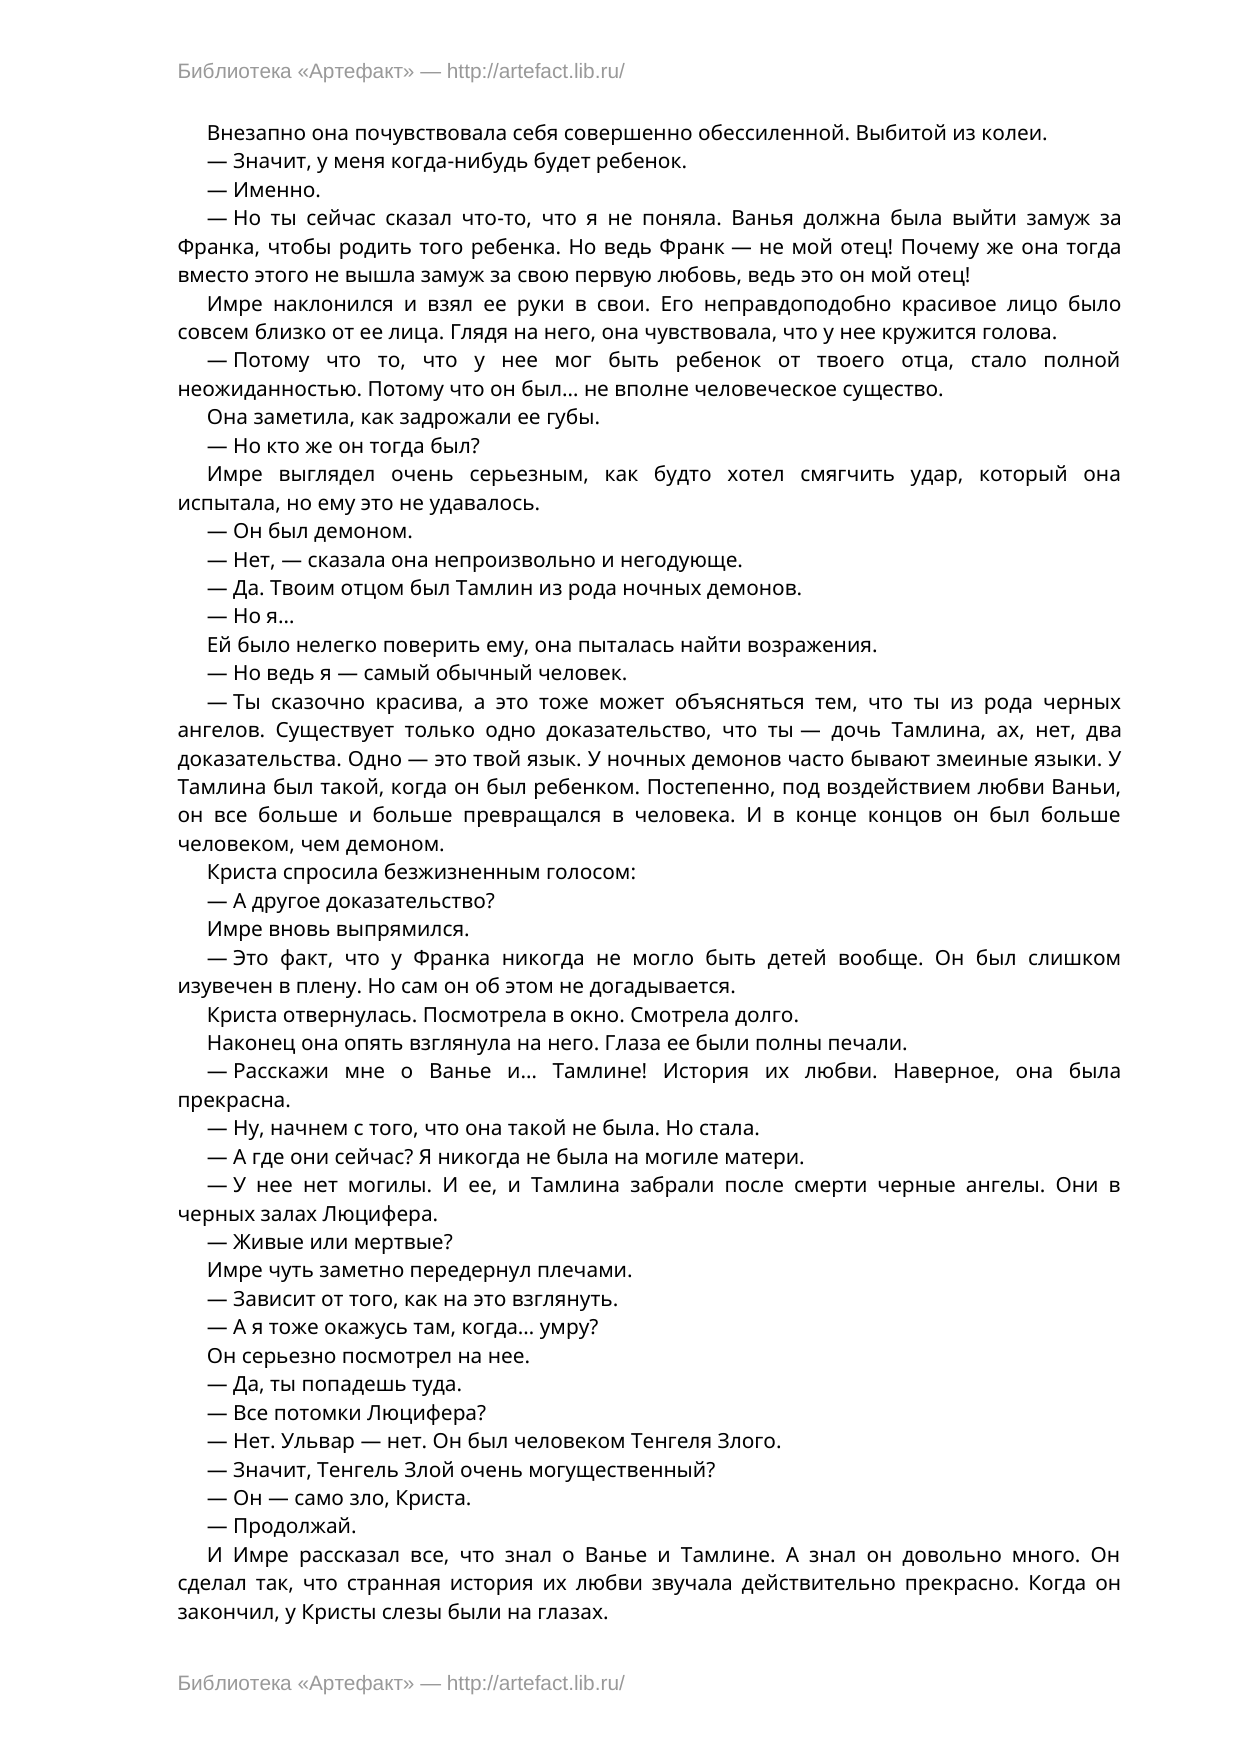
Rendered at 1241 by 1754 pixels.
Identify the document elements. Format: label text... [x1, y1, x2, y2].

text — Это факт, что у Франка никогда не могло быть детей вообще. Он был слишком изувечен в плену. Но сам он об этом не догадывается. [177, 943, 1122, 1000]
text — Продолжай. [177, 1512, 1122, 1540]
text Имре вновь выпрямился. [177, 914, 1122, 943]
text Внезапно она почувствовала себя совершенно обессиленной. Выбитой из колеи. [177, 118, 1122, 147]
text — Он был демоном. [177, 516, 1122, 545]
text — Значит, Тенгель Злой очень могущественный? [177, 1455, 1122, 1483]
text Криста отвернулась. Посмотрела в окно. Смотрела долго. [177, 1000, 1122, 1028]
text — Но ты сейчас сказал что-то, что я не поняла. Ванья должна была выйти замуж за Франка, чтобы родить того ребенка. Но ведь Франк — не мой отец! Почему же она тогда вместо этого не вышла замуж за свою первую любовь, ведь это он мой отец! [177, 203, 1122, 289]
text — Но кто же он тогда был? [177, 431, 1122, 459]
text Она заметила, как задрожали ее губы. [177, 402, 1122, 431]
text Криста спросила безжизненным голосом: [177, 857, 1122, 886]
text — А я тоже окажусь там, когда… умру? [177, 1312, 1122, 1341]
text — Зависит от того, как на это взглянуть. [177, 1284, 1122, 1312]
text Он серьезно посмотрел на нее. [177, 1341, 1122, 1369]
text — У нее нет могилы. И ее, и Тамлина забрали после смерти черные ангелы. Они в черных залах Люцифера. [177, 1170, 1122, 1227]
text — А где они сейчас? Я никогда не была на могиле матери. [177, 1142, 1122, 1170]
text Имре чуть заметно передернул плечами. [177, 1256, 1122, 1284]
text Наконец она опять взглянула на него. Глаза ее были полны печали. [177, 1028, 1122, 1057]
text — Значит, у меня когда-нибудь будет ребенок. [177, 147, 1122, 175]
text — Потому что то, что у нее мог быть ребенок от твоего отца, стало полной неожиданностью. Потому что он был… не вполне человеческое существо. [177, 346, 1122, 402]
text — Ты сказочно красива, а это тоже может объясняться тем, что ты из рода черных ангелов. Существует только одно доказательство, что ты — дочь Тамлина, ах, нет, два доказательства. Одно — это твой язык. У ночных демонов часто бывают змеиные языки. У Тамлина был такой, когда он был ребенком. Постепенно, под воздействием любви Ваньи, он все больше и больше превращался в человека. И в конце концов он был больше человеком, чем демоном. [177, 687, 1122, 857]
text — Нет. Ульвар — нет. Он был человеком Тенгеля Злого. [177, 1426, 1122, 1455]
text — Он — само зло, Криста. [177, 1483, 1122, 1512]
text Имре выглядел очень серьезным, как будто хотел смягчить удар, который она испытала, но ему это не удавалось. [177, 459, 1122, 516]
text — Но я… [177, 602, 1122, 630]
text — Расскажи мне о Ванье и… Тамлине! История их любви. Наверное, она была прекрасна. [177, 1057, 1122, 1113]
text И Имре рассказал все, что знал о Ванье и Тамлине. А знал он довольно много. Он сделал так, что странная история их любви звучала действительно прекрасно. Когда он закончил, у Кристы слезы были на глазах. [177, 1540, 1122, 1625]
text — Ну, начнем с того, что она такой не была. Но стала. [177, 1113, 1122, 1142]
text — Но ведь я — самый обычный человек. [177, 658, 1122, 687]
text — Да. Твоим отцом был Тамлин из рода ночных демонов. [177, 573, 1122, 602]
text — Именно. [177, 175, 1122, 203]
text — А другое доказательство? [177, 886, 1122, 914]
text — Да, ты попадешь туда. [177, 1369, 1122, 1398]
text — Нет, — сказала она непроизвольно и негодующе. [177, 545, 1122, 573]
text — Все потомки Люцифера? [177, 1398, 1122, 1426]
text Имре наклонился и взял ее руки в свои. Его неправдоподобно красивое лицо было совсем близко от ее лица. Глядя на него, она чувствовала, что у нее кружится голова. [177, 289, 1122, 346]
text Ей было нелегко поверить ему, она пыталась найти возражения. [177, 630, 1122, 658]
text — Живые или мертвые? [177, 1227, 1122, 1256]
